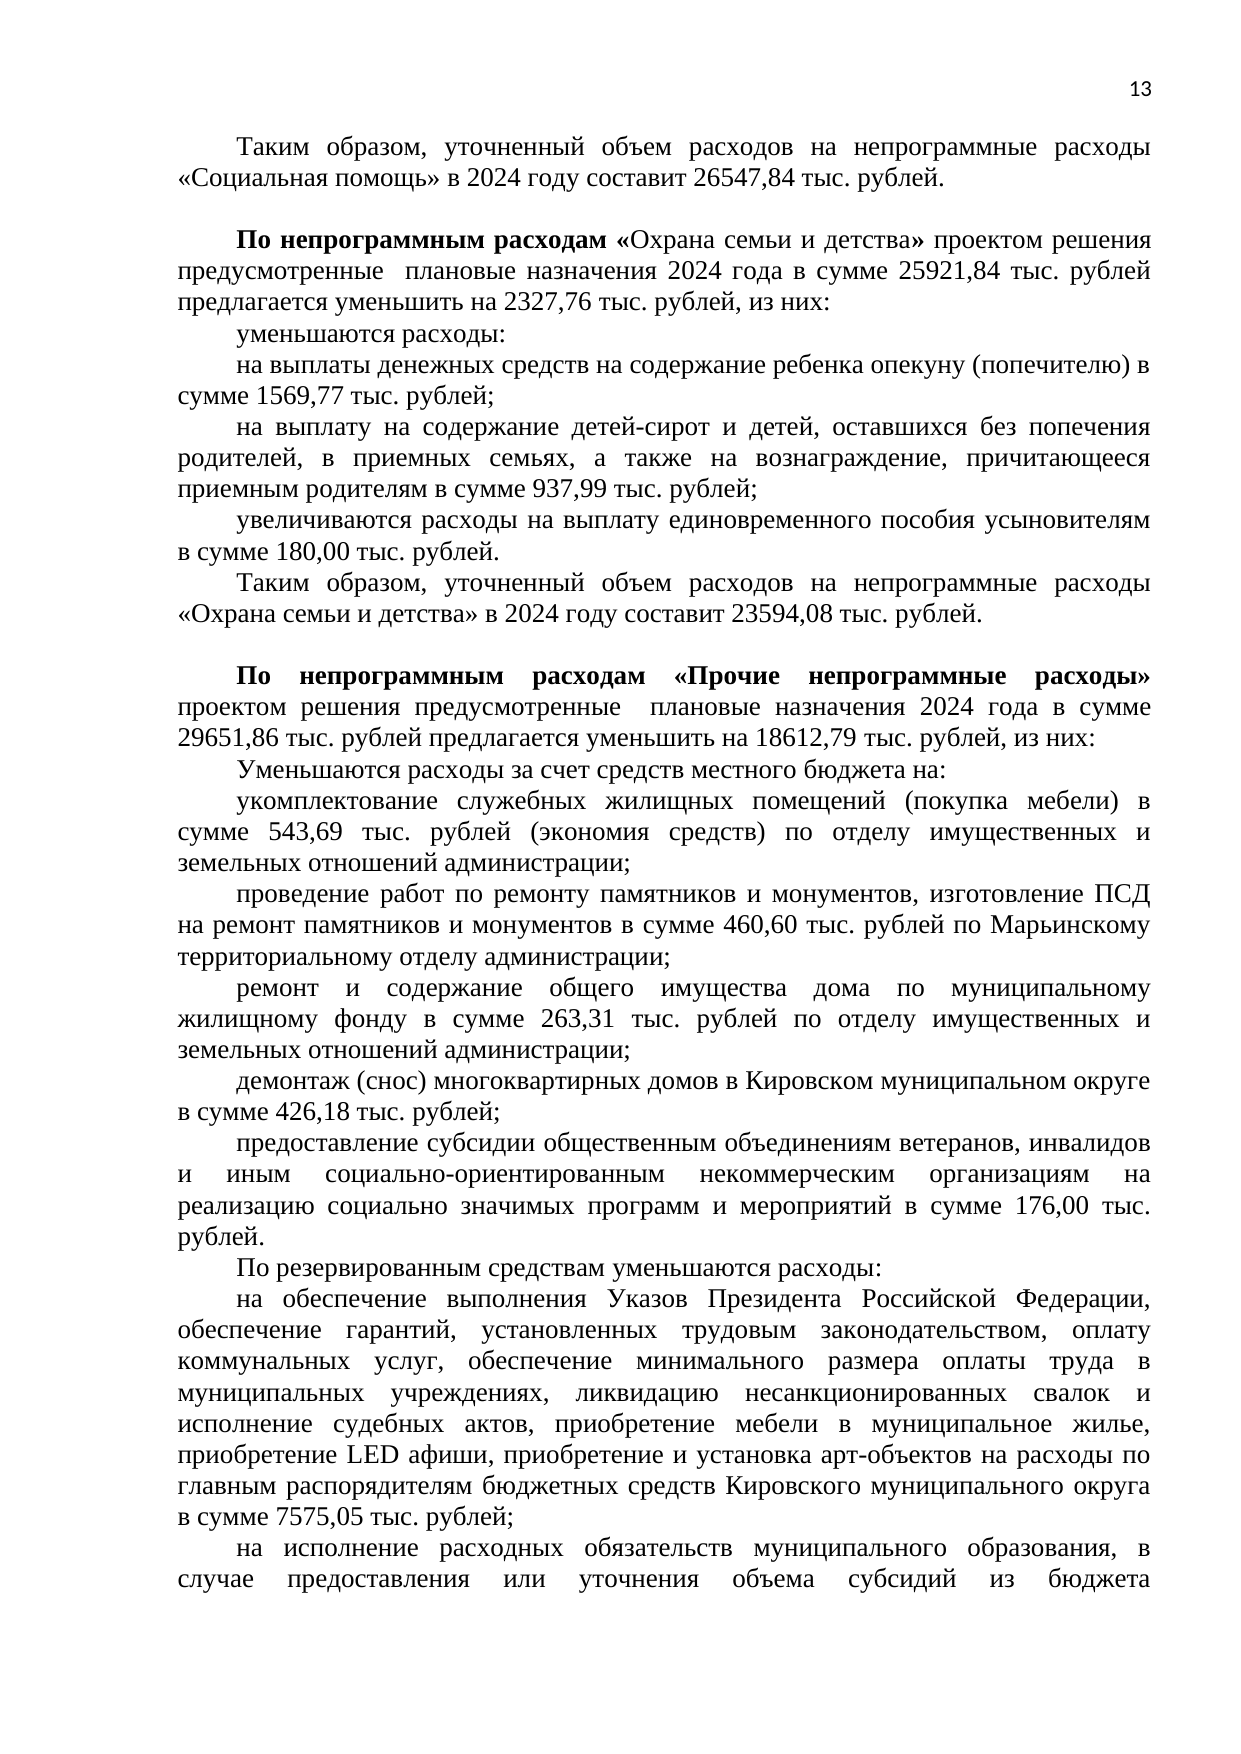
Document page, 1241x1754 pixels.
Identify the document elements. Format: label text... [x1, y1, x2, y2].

text демонтаж (снос) многоквартирных домов в Кировском муниципальном округе в сумме 426,18 тыс. рублей; [177, 1064, 1152, 1126]
text укомплектование служебных жилищных помещений (покупка мебели) в сумме 543,69 тыс. рублей (экономия средств) по отделу имущественных и земельных отношений администрации; [177, 784, 1152, 877]
text на выплату на содержание детей-сирот и детей, оставшихся без попечения родителей, в приемных семьях, а также на вознаграждение, причитающееся приемным родителям в сумме 937,99 тыс. рублей; [177, 410, 1152, 503]
text уменьшаются расходы: [177, 317, 1152, 348]
text предоставление субсидии общественным объединениям ветеранов, инвалидов и иным социально-ориентированным некоммерческим организациям на реализацию социально значимых программ и мероприятий в сумме 176,00 тыс. рублей. [177, 1126, 1152, 1251]
text ремонт и содержание общего имущества дома по муниципальному жилищному фонду в сумме 263,31 тыс. рублей по отделу имущественных и земельных отношений администрации; [177, 971, 1152, 1064]
text По резервированным средствам уменьшаются расходы: [177, 1251, 1152, 1282]
text проведение работ по ремонту памятников и монументов, изготовление ПСД на ремонт памятников и монументов в сумме 460,60 тыс. рублей по Марьинскому территориальному отделу администрации; [177, 877, 1152, 971]
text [177, 1531, 1152, 1594]
text Таким образом, уточненный объем расходов на непрограммные расходы «Социальная помощь» в 2024 году составит 26547,84 тыс. рублей. [177, 130, 1152, 192]
text Уменьшаются расходы за счет средств местного бюджета на: [177, 753, 1152, 784]
text на обеспечение выполнения Указов Президента Российской Федерации, обеспечение гарантий, установленных трудовым законодательством, оплату коммунальных услуг, обеспечение минимального размера оплаты труда в муниципальных учреждениях, ликвидацию несанкционированных свалок и исполнение судебных актов, приобретение мебели в муниципальное жилье, приобретение LED афиши, приобретение и установка арт-объектов на расходы по главным распорядителям бюджетных средств Кировского муниципального округа в сумме 7575,05 тыс. рублей; [177, 1282, 1152, 1531]
text По непрограммным расходам «Охрана семьи и детства» проектом решения предусмотренные плановые назначения 2024 года в сумме 25921,84 тыс. рублей предлагается уменьшить на 2327,76 тыс. рублей, из них: [177, 223, 1152, 317]
text увеличиваются расходы на выплату единовременного пособия усыновителям в сумме 180,00 тыс. рублей. [177, 503, 1152, 566]
text По непрограммным расходам «Прочие непрограммные расходы» проектом решения предусмотренные плановые назначения 2024 года в сумме 29651,86 тыс. рублей предлагается уменьшить на 18612,79 тыс. рублей, из них: [177, 659, 1152, 753]
text Таким образом, уточненный объем расходов на непрограммные расходы «Охрана семьи и детства» в 2024 году составит 23594,08 тыс. рублей. [177, 566, 1152, 628]
text на выплаты денежных средств на содержание ребенка опекуну (попечителю) в сумме 1569,77 тыс. рублей; [177, 348, 1152, 410]
